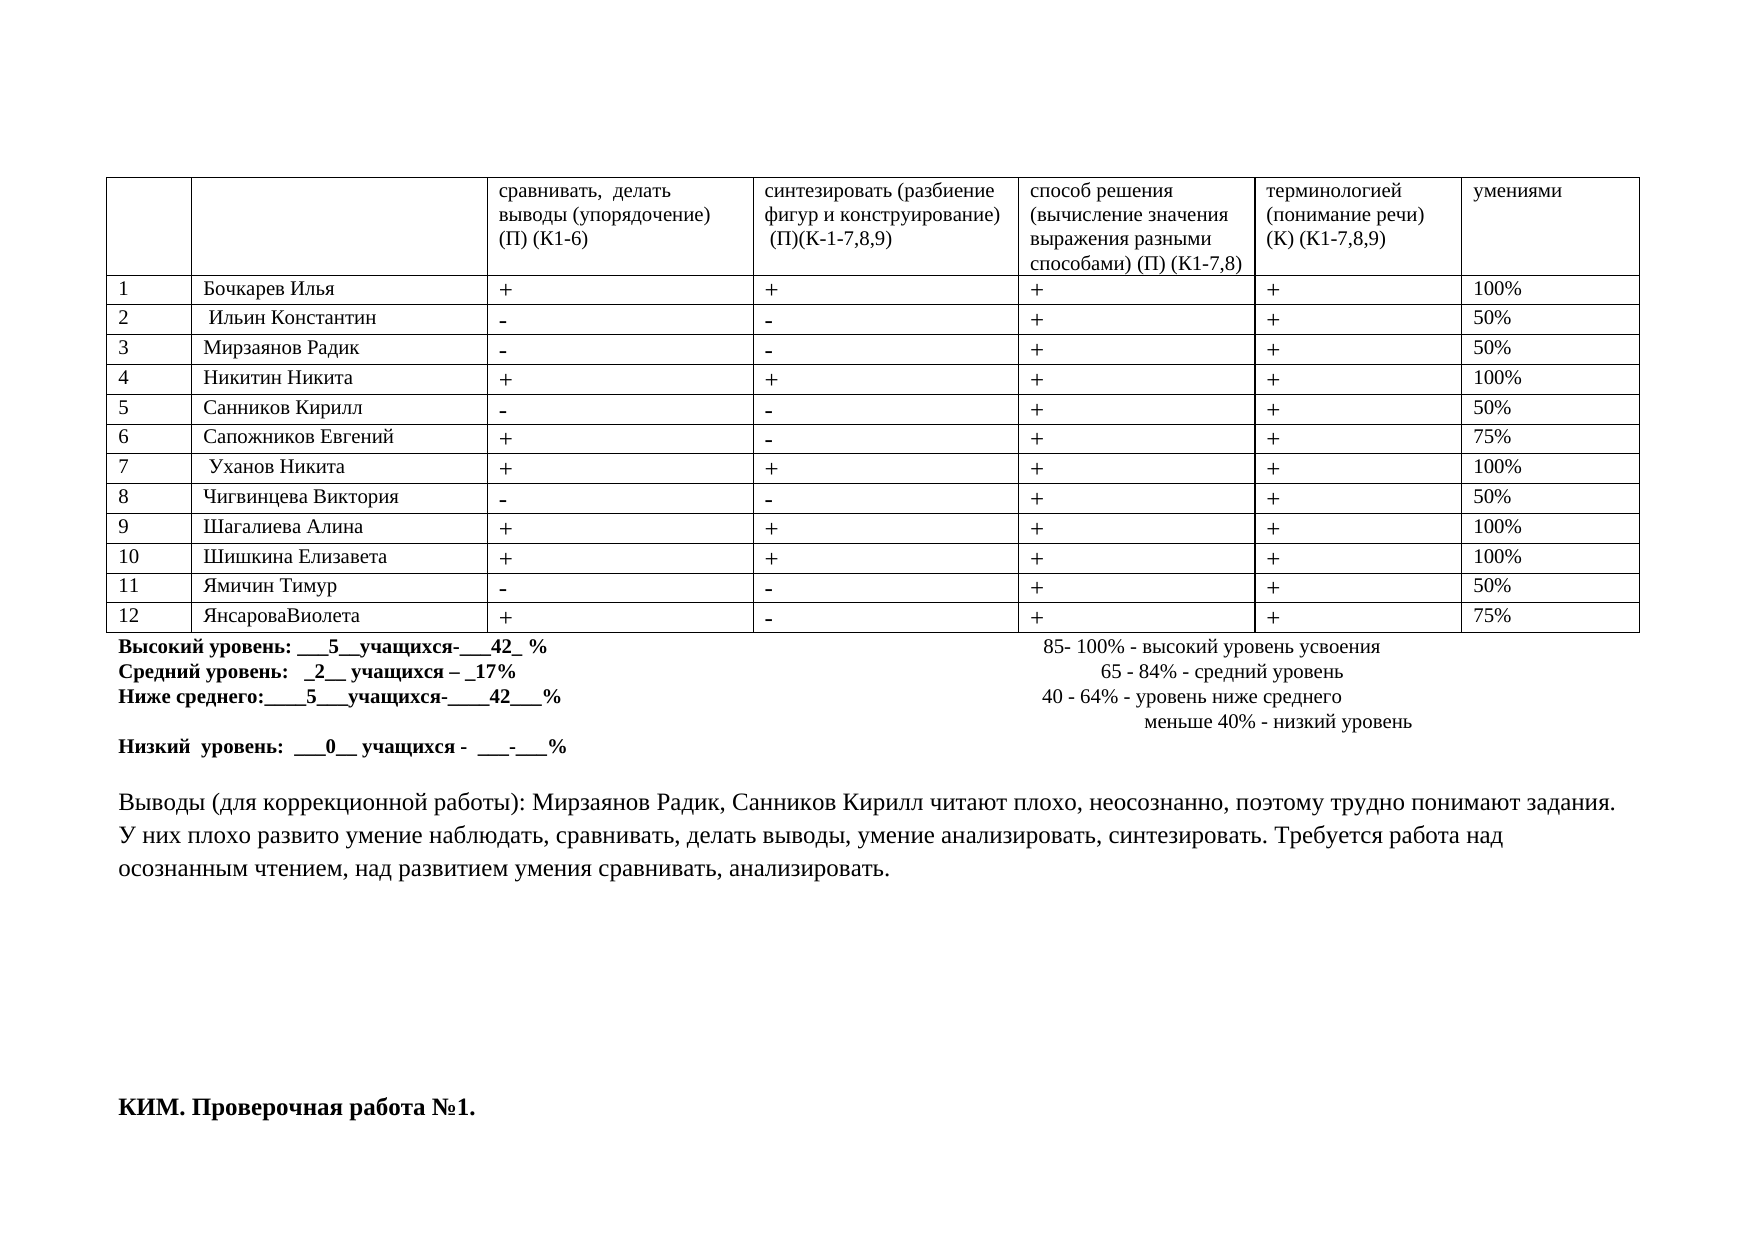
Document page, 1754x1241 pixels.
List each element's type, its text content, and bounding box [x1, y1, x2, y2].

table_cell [488, 178, 753, 274]
table_cell 4 [107, 365, 191, 394]
table_cell + [1256, 484, 1461, 513]
table_cell + [1019, 335, 1254, 364]
table_cell 50% [1462, 335, 1639, 364]
table_cell + [1256, 395, 1461, 423]
table_cell - [754, 574, 1018, 602]
table_cell + [1019, 484, 1254, 513]
table_cell 12 [107, 603, 191, 632]
table_cell + [488, 425, 753, 453]
table_cell - [754, 484, 1018, 513]
table_cell 50% [1462, 574, 1639, 602]
table_cell + [754, 544, 1018, 572]
table_cell + [1256, 335, 1461, 364]
table_cell Уханов Никита [192, 454, 487, 483]
table_cell + [1019, 603, 1254, 632]
table_cell + [1019, 544, 1254, 572]
table_cell 100% [1462, 514, 1639, 543]
table_cell + [1019, 365, 1254, 394]
table_cell 3 [107, 335, 191, 364]
table_cell + [754, 454, 1018, 483]
table_cell + [1019, 395, 1254, 423]
table_cell 6 [107, 425, 191, 453]
table_cell Ильин Константин [192, 305, 487, 334]
text Выводы (для коррекционной работы): Мирзаянов Радик, Санников Кирилл читают плохо, неосознанно, поэтому трудно понимают задания. У них плохо развито умение наблюдать, сравнивать, делать выводы, умение анализировать, синтезировать. Требуется работа над осознанным чтением, над развитием умения сравнивать, анализировать. [118, 787, 1636, 882]
table_cell + [1019, 425, 1254, 453]
table_cell + [488, 365, 753, 394]
table_cell 50% [1462, 484, 1639, 513]
table_cell Мирзаянов Радик [192, 335, 487, 364]
table_cell 7 [107, 454, 191, 483]
table_cell - [754, 395, 1018, 423]
table_cell + [754, 365, 1018, 394]
text Высокий уровень: ___5__учащихся-___42_ % 85- 100% - высокий уровень усвоения [118, 633, 1636, 658]
table_cell + [1019, 305, 1254, 334]
table_cell Санников Кирилл [192, 395, 487, 423]
table_cell 100% [1462, 544, 1639, 572]
table_cell + [1019, 454, 1254, 483]
table_cell Шишкина Елизавета [192, 544, 487, 572]
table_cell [754, 178, 1018, 274]
table_cell + [1019, 574, 1254, 602]
table_cell + [1256, 574, 1461, 602]
table_cell 5 [107, 395, 191, 423]
table_cell + [488, 454, 753, 483]
table_cell Шагалиева Алина [192, 514, 487, 543]
table_cell + [754, 514, 1018, 543]
table_cell 8 [107, 484, 191, 513]
text КИМ. Проверочная работа №1. [118, 1092, 1636, 1121]
table_cell 75% [1462, 425, 1639, 453]
table_cell + [1256, 454, 1461, 483]
table_cell 2 [107, 305, 191, 334]
table_cell 100% [1462, 365, 1639, 394]
table_cell 1 [107, 276, 191, 304]
table_cell 100% [1462, 276, 1639, 304]
table_cell + [1256, 425, 1461, 453]
table_cell 10 [107, 544, 191, 572]
table_cell 75% [1462, 603, 1639, 632]
table_cell ЯнсароваВиолета [192, 603, 487, 632]
table_cell Чигвинцева Виктория [192, 484, 487, 513]
table_cell + [488, 603, 753, 632]
text Средний уровень: _2__ учащихся – _17% 65 - 84% - средний уровень [118, 658, 1636, 683]
table_cell 50% [1462, 395, 1639, 423]
table_cell 50% [1462, 305, 1639, 334]
table_cell - [754, 603, 1018, 632]
table_cell - [488, 335, 753, 364]
table_cell 11 [107, 574, 191, 602]
table_cell + [488, 276, 753, 304]
table_cell 9 [107, 514, 191, 543]
table_cell - [488, 574, 753, 602]
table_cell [1256, 178, 1461, 274]
text меньше 40% - низкий уровень [118, 708, 1636, 733]
table_cell - [754, 425, 1018, 453]
table_cell + [1256, 305, 1461, 334]
table_cell + [1019, 276, 1254, 304]
table_cell - [488, 305, 753, 334]
text Низкий уровень: ___0__ учащихся - ___-___% [118, 733, 1636, 758]
table_cell + [1256, 514, 1461, 543]
table_cell - [488, 395, 753, 423]
table_cell Ямичин Тимур [192, 574, 487, 602]
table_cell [1019, 178, 1254, 274]
table_cell - [754, 335, 1018, 364]
table_cell + [488, 514, 753, 543]
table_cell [1462, 178, 1639, 274]
text Ниже среднего:____5___учащихся-____42___% 40 - 64% - уровень ниже среднего [118, 683, 1636, 708]
table_cell + [1256, 365, 1461, 394]
table_cell + [1256, 544, 1461, 572]
table_cell - [488, 484, 753, 513]
table_cell - [754, 305, 1018, 334]
table_cell Сапожников Евгений [192, 425, 487, 453]
table_cell 100% [1462, 454, 1639, 483]
table_cell + [488, 544, 753, 572]
table_cell Бочкарев Илья [192, 276, 487, 304]
table_cell + [1019, 514, 1254, 543]
table_cell + [1256, 603, 1461, 632]
table_cell + [754, 276, 1018, 304]
table_cell Никитин Никита [192, 365, 487, 394]
table_cell + [1256, 276, 1461, 304]
